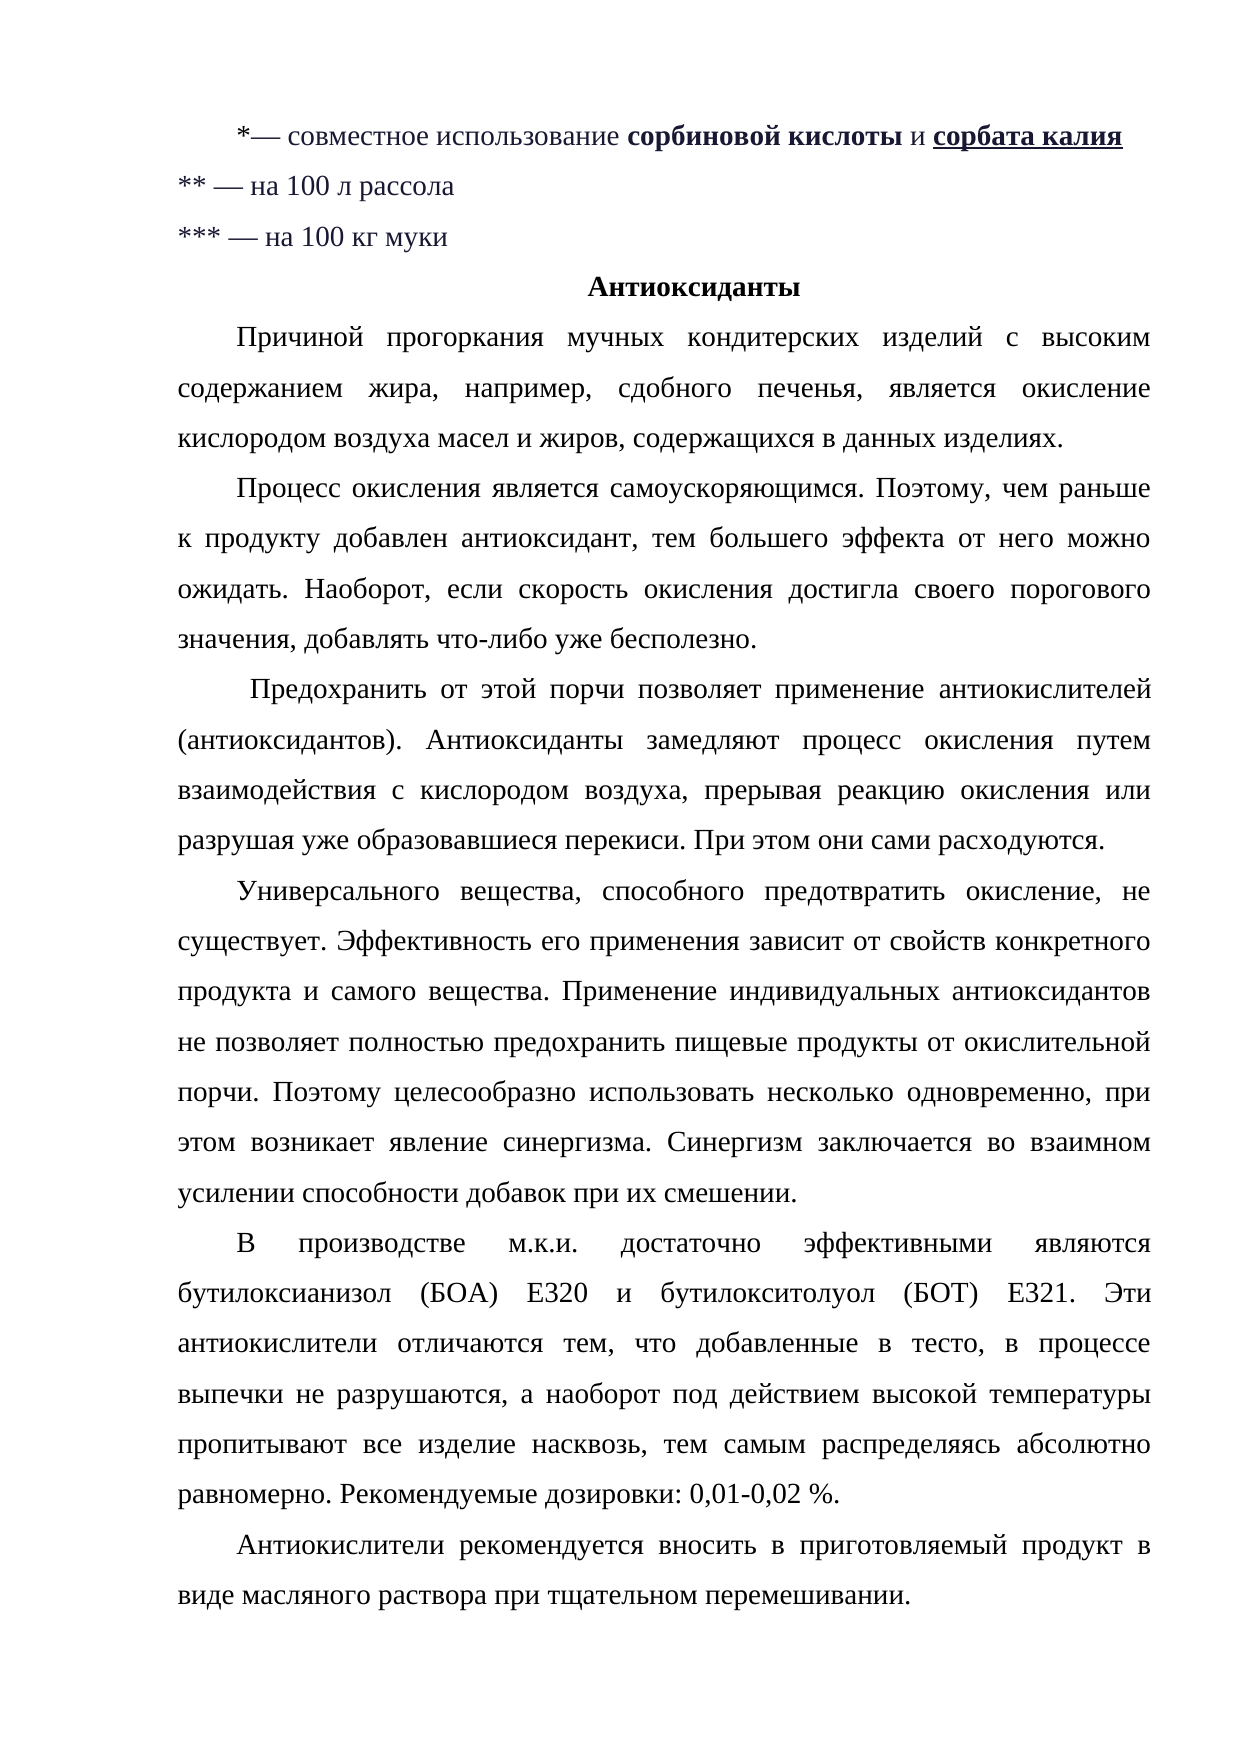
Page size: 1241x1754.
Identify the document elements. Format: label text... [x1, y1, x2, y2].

text Антиоксиданты [177, 269, 1152, 303]
text Антиокислители рекомендуется вносить в приготовляемый продукт в виде масляного раствора при тщательном перемешивании. [177, 1527, 1152, 1611]
text *— совместное использование сорбиновой кислоты и сорбата калия ** — на рассола *** — на муки [177, 118, 1152, 252]
text Процесс окисления является самоускоряющимся. Поэтому, чем раньше к продукту добавлен антиоксидант, тем большего эффекта от него можно ожидать. Наоборот, если скорость окисления достигла своего порогового значения, добавлять что-либо уже бесполезно. [177, 470, 1152, 655]
text Универсального вещества, способного предотвратить окисление, не существует. Эффективность его применения зависит от свойств конкретного продукта и самого вещества. Применение индивидуальных антиоксидантов не позволяет полностью предохранить пищевые продукты от окислительной порчи. Поэтому целесообразно использовать несколько одновременно, при этом возникает явление синергизма. Синергизм заключается во взаимном усилении способности добавок при их смешении. [177, 873, 1152, 1208]
text В производстве м.к.и. достаточно эффективными являются бутилоксианизол (БОА) Е320 и бутилокситолуол (БОТ) Е321. Эти антиокислители отличаются тем, что добавленные в тесто, в процессе выпечки не разрушаются, а наоборот под действием высокой температуры пропитывают все изделие насквозь, тем самым распределяясь абсолютно равномерно. Рекомендуемые дозировки: 0,01-0,02 %. [177, 1225, 1152, 1510]
text Предохранить от этой порчи позволяет применение антиокислителей (антиоксидантов). Антиоксиданты замедляют процесс окисления путем взаимодействия с кислородом воздуха, прерывая реакцию окисления или разрушая уже образовавшиеся перекиси. При этом они сами расходуются. [177, 672, 1152, 856]
text Причиной прогоркания мучных кондитерских изделий с высоким содержанием жира, например, сдобного печенья, является окисление кислородом воздуха масел и жиров, содержащихся в данных изделиях. [177, 319, 1152, 453]
